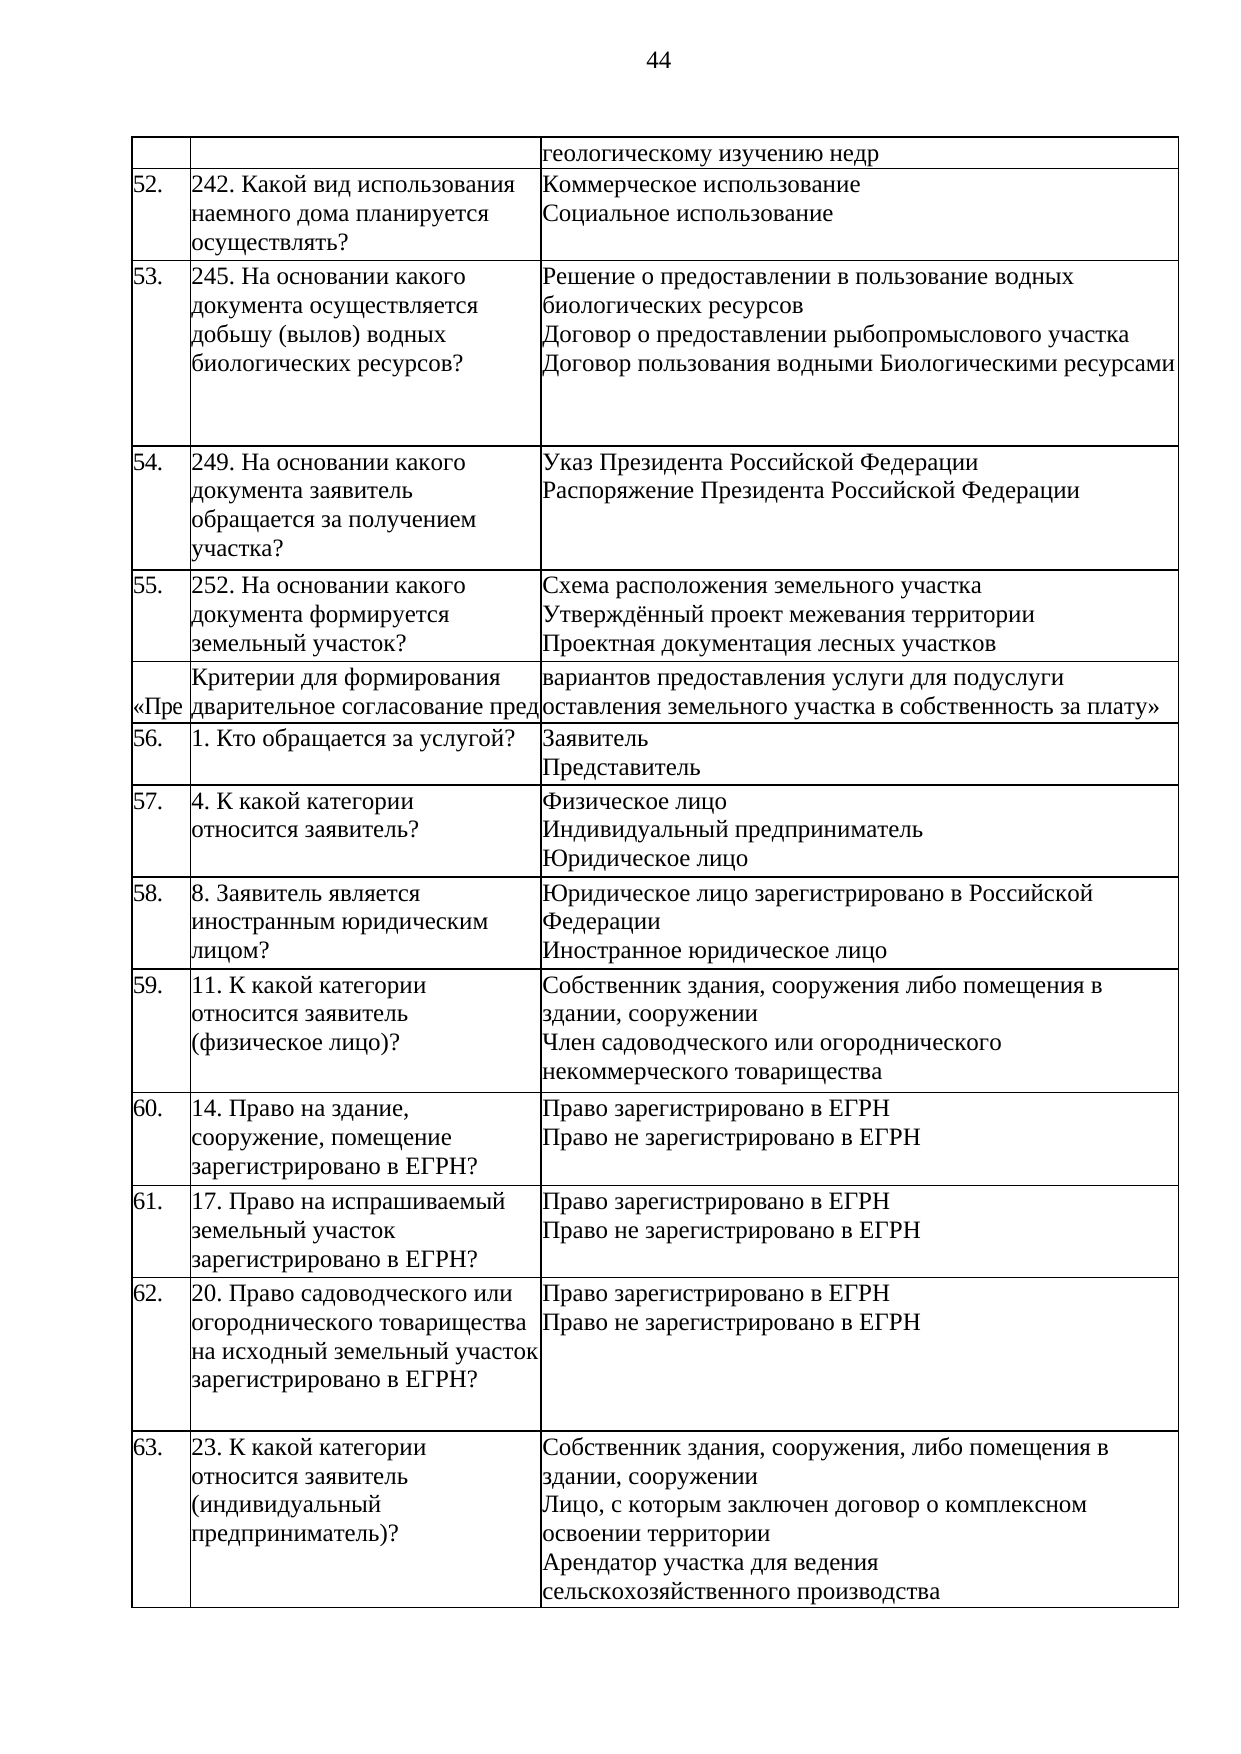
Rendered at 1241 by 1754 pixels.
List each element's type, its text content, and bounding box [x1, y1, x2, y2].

table_cell Схема расположения земельного участка Утверждённый проект межевания территории Проектная документация лесных участков [542, 571, 1178, 661]
table_cell 245. На основании какого документа осуществляется добьшу (вылов) водных биологических ресурсов? [191, 261, 540, 445]
table_cell 252. На основании какого документа формируется земельный участок? [191, 571, 540, 661]
table_cell 53. [133, 261, 190, 445]
table_cell 58. [133, 878, 190, 968]
table_header [191, 138, 540, 168]
table_cell 23. К какой категории относится заявитель (индивидуальный предприниматель)? [191, 1432, 540, 1606]
table_cell 249. На основании какого документа заявитель обращается за получением участка? [191, 447, 540, 569]
table_cell вариантов предоставления услуги для подуслуги оставления земельного участка в собственность за плату» [542, 662, 1178, 722]
table_cell Физическое лицо Индивидуальный предприниматель Юридическое лицо [542, 786, 1178, 876]
table_cell 60. [133, 1093, 190, 1184]
table_cell Заявитель Представитель [542, 724, 1178, 784]
table_cell 59. [133, 970, 190, 1092]
table_cell 54. [133, 447, 190, 569]
table_cell 242. Какой вид использования наемного дома планируется осуществлять? [191, 169, 540, 260]
table_cell Право зарегистрировано в ЕГРН Право не зарегистрировано в ЕГРН [542, 1186, 1178, 1277]
table_header [133, 138, 190, 168]
table_cell «Пре [133, 662, 190, 722]
table_cell 11. К какой категории относится заявитель (физическое лицо)? [191, 970, 540, 1092]
table_header геологическому изучению недр [542, 138, 1178, 168]
table_cell 63. [133, 1432, 190, 1606]
table_cell Юридическое лицо зарегистрировано в Российской Федерации Иностранное юридическое лицо [542, 878, 1178, 968]
table_cell 4. К какой категории относится заявитель? [191, 786, 540, 876]
table_cell 61. [133, 1186, 190, 1277]
table_cell Собственник здания, сооружения либо помещения в здании, сооружении Член садоводческого или огороднического некоммерческого товарищества [542, 970, 1178, 1092]
table_cell 14. Право на здание, сооружение, помещение зарегистрировано в ЕГРН? [191, 1093, 540, 1184]
table_cell Указ Президента Российской Федерации Распоряжение Президента Российской Федерации [542, 447, 1178, 569]
table_cell Право зарегистрировано в ЕГРН Право не зарегистрировано в ЕГРН [542, 1093, 1178, 1184]
table_cell 62. [133, 1278, 190, 1430]
table_cell 17. Право на испрашиваемый земельный участок зарегистрировано в ЕГРН? [191, 1186, 540, 1277]
table_cell Собственник здания, сооружения, либо помещения в здании, сооружении Лицо, с которым заключен договор о комплексном освоении территории Арендатор участка для ведения сельскохозяйственного производства [542, 1432, 1178, 1606]
table_cell Критерии для формирования дварительное согласование пред [191, 662, 540, 722]
table_cell Коммерческое использование Социальное использование [542, 169, 1178, 260]
table_cell 1. Кто обращается за услугой? [191, 724, 540, 784]
table_cell 52. [133, 169, 190, 260]
table_cell 56. [133, 724, 190, 784]
table_cell 57. [133, 786, 190, 876]
table_cell 20. Право садоводческого или огороднического товарищества на исходный земельный участок зарегистрировано в ЕГРН? [191, 1278, 540, 1430]
table_cell Право зарегистрировано в ЕГРН Право не зарегистрировано в ЕГРН [542, 1278, 1178, 1430]
table_cell 55. [133, 571, 190, 661]
table_cell Решение о предоставлении в пользование водных биологических ресурсов Договор о предоставлении рыбопромыслового участка Договор пользования водными Биологическими ресурсами [542, 261, 1178, 445]
table_cell 8. Заявитель является иностранным юридическим лицом? [191, 878, 540, 968]
